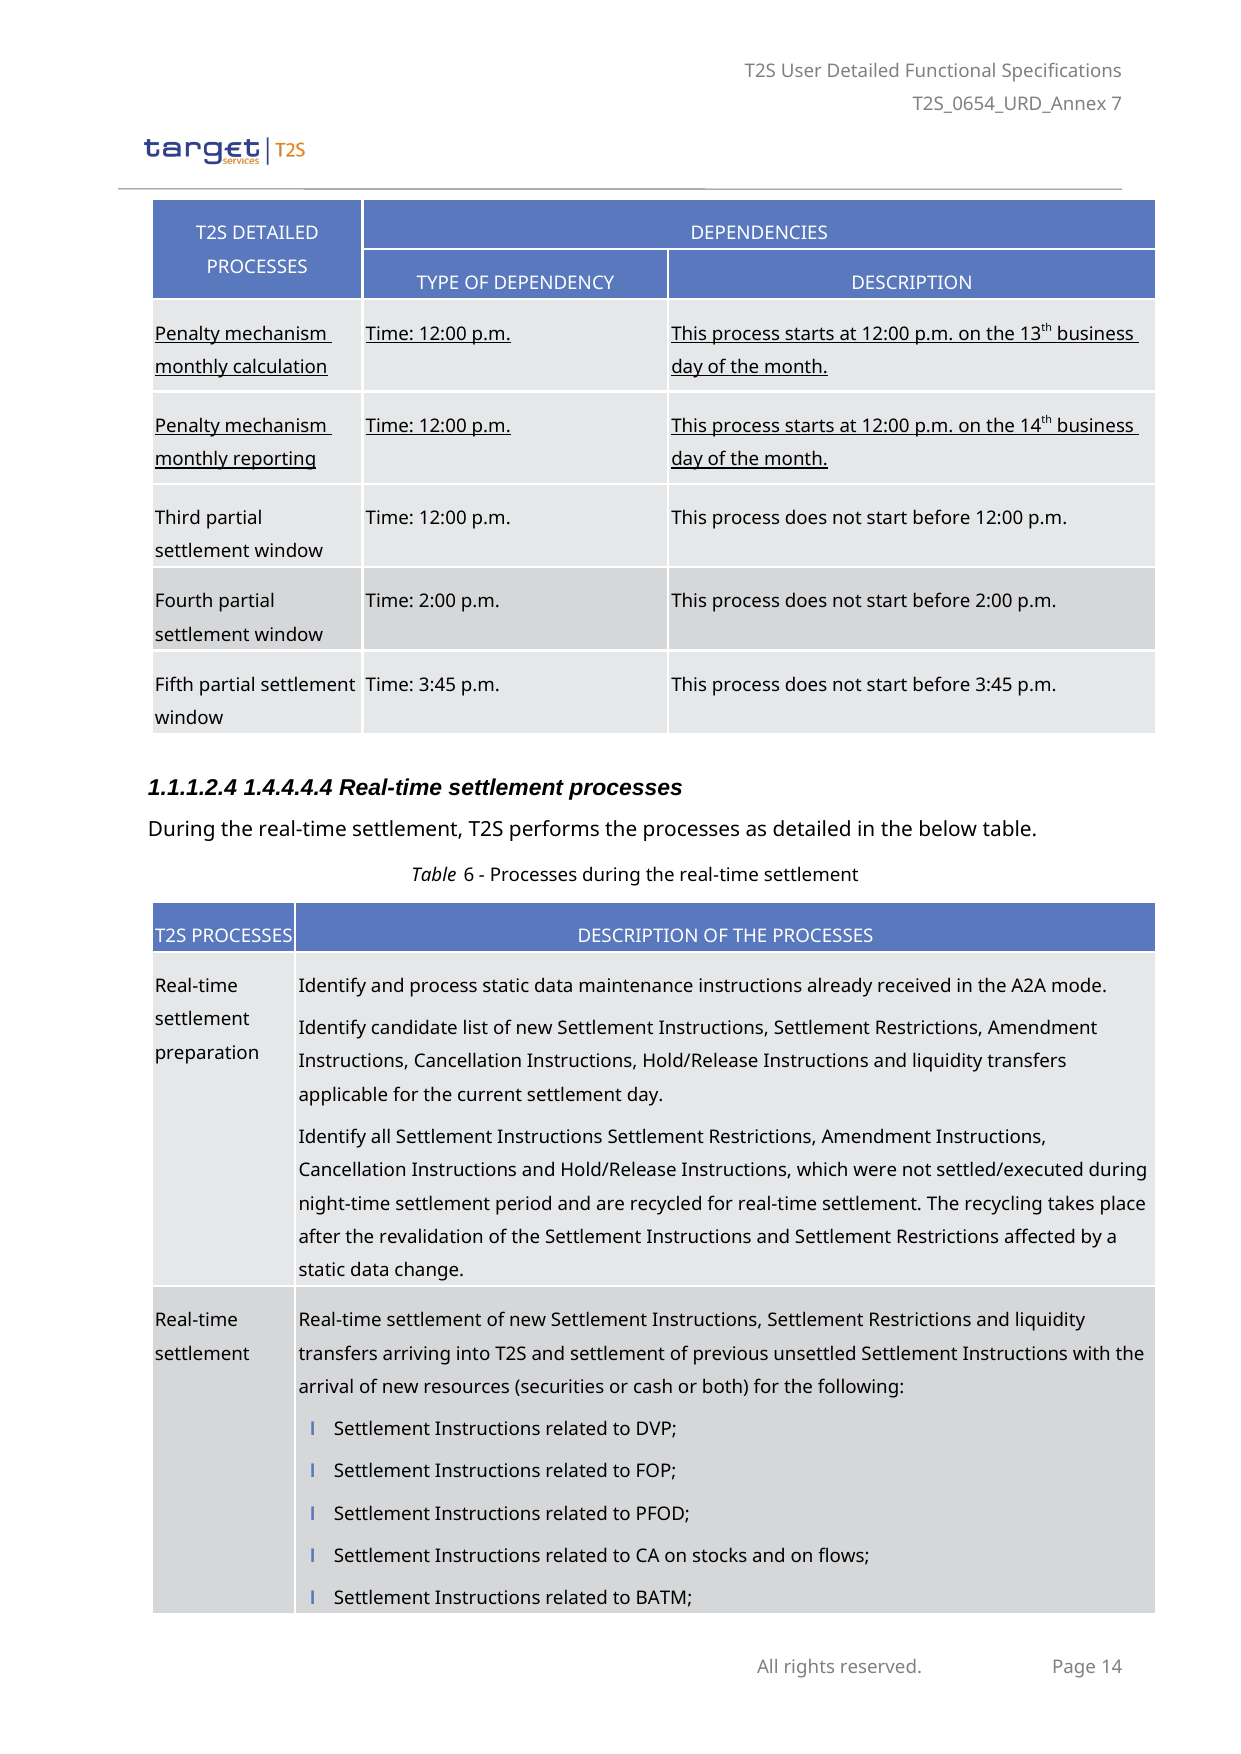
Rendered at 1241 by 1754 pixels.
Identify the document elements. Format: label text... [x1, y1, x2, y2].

table_cell Time: 3:45 p.m. [364, 652, 667, 733]
table_cell Real-time settlement [153, 1287, 294, 1613]
table_cell This process starts at 12:00 p.m. on the 13th business day of the month. [669, 300, 1155, 390]
table_header T2S PROCESSES [153, 903, 294, 951]
table_cell Time: 12:00 p.m. [364, 300, 667, 390]
table_cell Penalty mechanism monthly calculation [153, 300, 361, 390]
table_header T2S DETAILED PROCESSES [153, 200, 361, 298]
table_cell This process does not start before 3:45 p.m. [669, 652, 1155, 733]
table_cell TYPE OF DEPENDENCY [364, 250, 667, 298]
table_cell Fourth partial settlement window [153, 568, 361, 649]
table_cell Third partial settlement window [153, 485, 361, 566]
table_cell This process starts at 12:00 p.m. on the 14th business day of the month. [669, 393, 1155, 483]
table_cell Time: 12:00 p.m. [364, 393, 667, 483]
table_cell Identify and process static data maintenance instructions already received in the A2A mode. Identify candidate list of new Settlement Instructions, Settlement Restrictions, Amendment Instructions, Cancellation Instructions, Hold/Release Instructions and liquidity transfers applicable for the current settlement day. Identify all Settlement Instructions Settlement Restrictions, Amendment Instructions, Cancellation Instructions and Hold/Release Instructions, which were not settled/executed during night-time settlement period and are recycled for real-time settlement. The recycling takes place after the revalidation of the Settlement Instructions and Settlement Restrictions affected by a static data change. [296, 953, 1155, 1285]
table_cell This process does not start before 2:00 p.m. [669, 568, 1155, 649]
table_cell DESCRIPTION [669, 250, 1155, 298]
table_cell Fifth partial settlement window [153, 652, 361, 733]
table_header DEPENDENCIES [364, 200, 1155, 248]
subtitle 1.4.4.4.4 Real-time settlement processes [148, 773, 1122, 800]
picture [127, 107, 313, 194]
table_cell Time: 12:00 p.m. [364, 485, 667, 566]
table_header DESCRIPTION OF THE PROCESSES [296, 903, 1155, 951]
table_cell Real-time settlement preparation [153, 953, 294, 1285]
table_cell Penalty mechanism monthly reporting [153, 393, 361, 483]
table_cell This process does not start before 12:00 p.m. [669, 485, 1155, 566]
table_cell Time: 2:00 p.m. [364, 568, 667, 649]
text During the real-time settlement, T2S performs the processes as detailed in the below table. [148, 809, 1122, 842]
